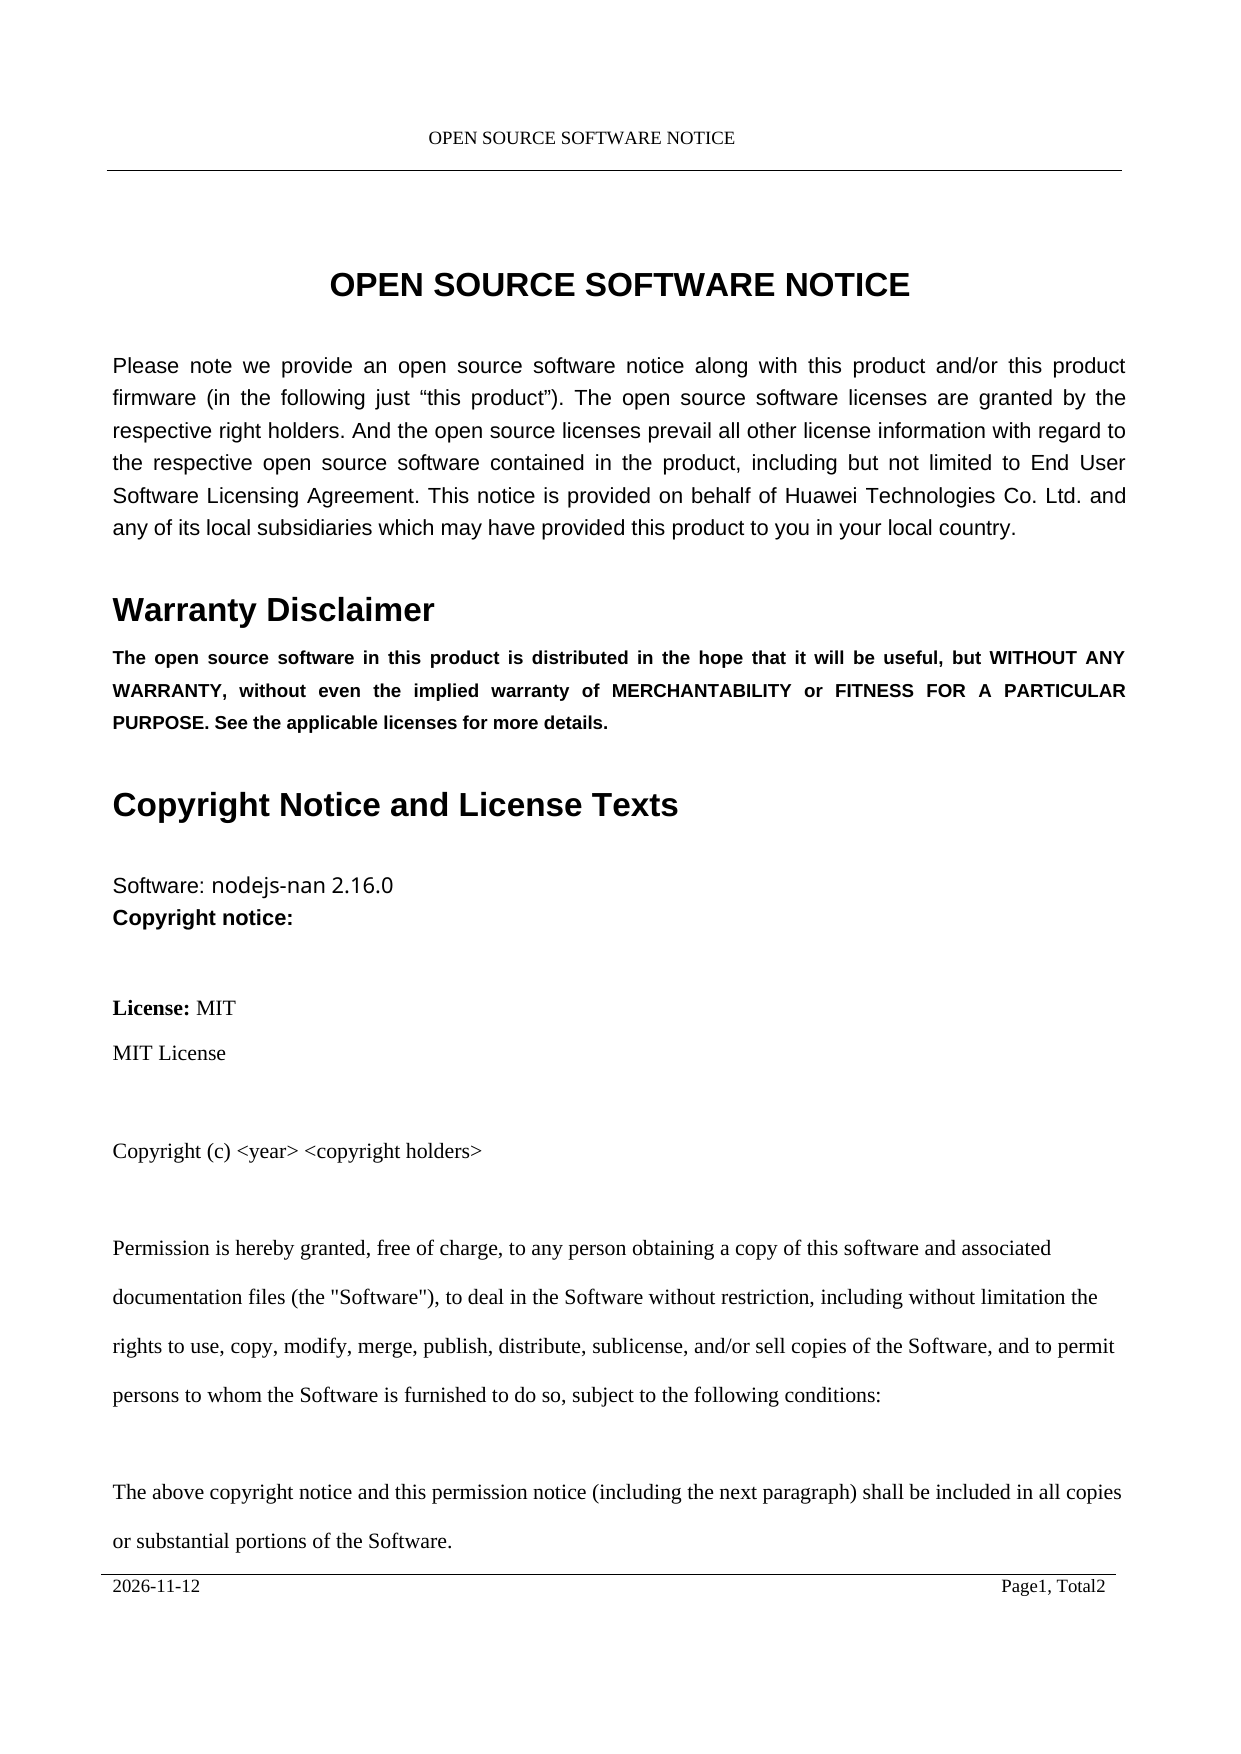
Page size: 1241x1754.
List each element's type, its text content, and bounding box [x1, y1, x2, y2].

text The open source software in this product is distributed in the hope that it will be useful, but WITHOUT ANY WARRANTY, without even the implied warranty of MERCHANTABILITY or FITNESS FOR A PARTICULAR PURPOSE. See the applicable licenses for more details. [112, 641, 1128, 739]
text OPEN SOURCE SOFTWARE NOTICE [112, 251, 1128, 316]
text Software: nodejs-nan 2.16.0 [112, 869, 1128, 901]
text Copyright notice: [112, 901, 1128, 934]
text Warranty Disclaimer [112, 576, 1128, 641]
text Copyright Notice and License Texts [112, 771, 1128, 836]
text Please note we provide an open source software notice along with this product and/or this product firmware (in the following just “this product”). The open source software licenses are granted by the respective right holders. And the open source licenses prevail all other license information with regard to the respective open source software contained in the product, including but not limited to End User Software Licensing Agreement. This notice is provided on behalf of Huawei Technologies Co. Ltd. and any of its local subsidiaries which may have provided this product to you in your local country. [112, 349, 1128, 544]
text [112, 1037, 1128, 1557]
text License: MIT [112, 992, 1128, 1024]
